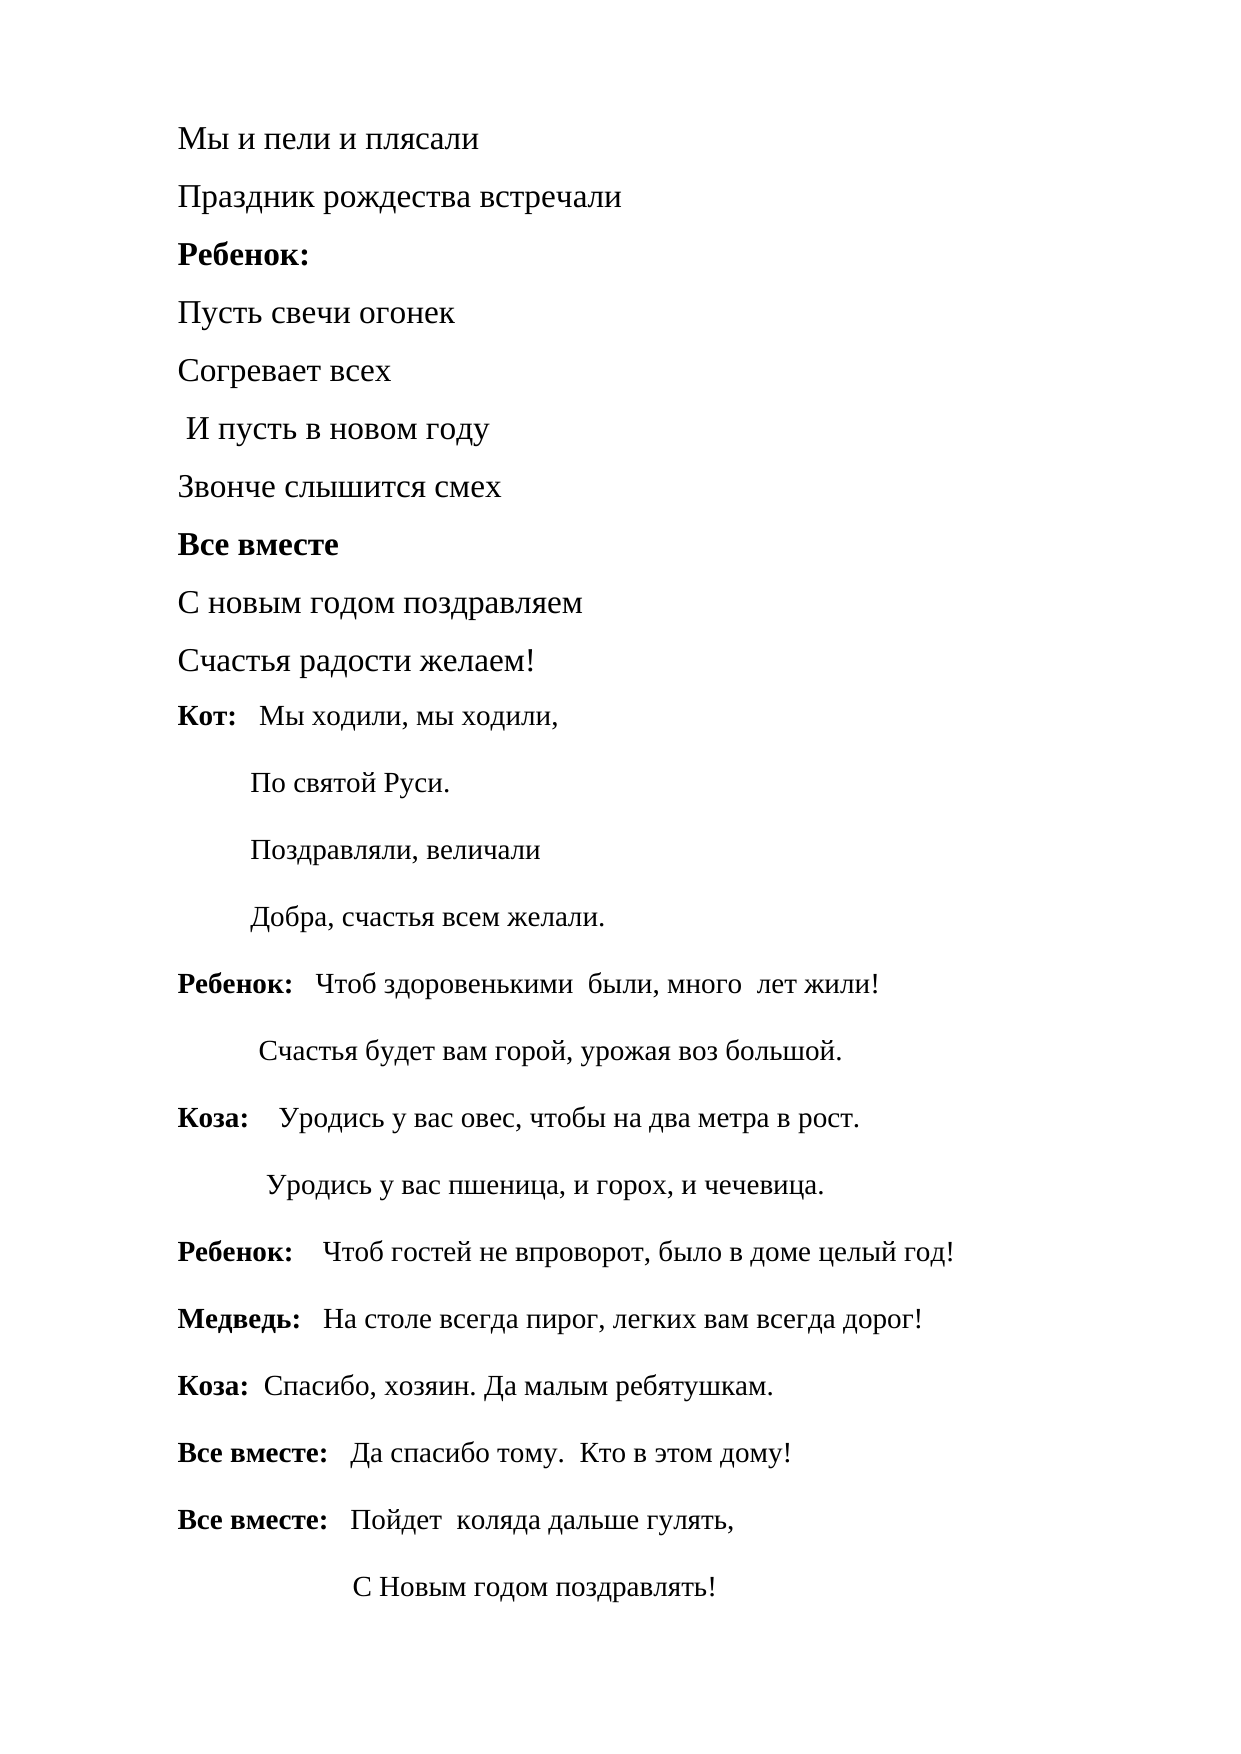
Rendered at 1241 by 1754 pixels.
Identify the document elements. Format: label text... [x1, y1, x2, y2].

text Ребенок: Чтоб здоровенькими были, много лет жили! [177, 966, 1152, 1000]
text Кот: Мы ходили, мы ходили, [177, 698, 1152, 732]
text И пусть в новом году [177, 408, 1152, 447]
text Ребенок: [177, 234, 1152, 272]
text Ребенок: Чтоб гостей не впроворот, было в доме целый год! [177, 1234, 1152, 1268]
text Медведь: На столе всегда пирог, легких вам всегда дорог! [177, 1301, 1152, 1335]
text Уродись у вас пшеница, и горох, и чечевица. [177, 1167, 1152, 1201]
text Мы и пели и плясали [177, 118, 1152, 156]
text Счастья радости желаем! [177, 640, 1152, 679]
text Праздник рождества встречали [177, 176, 1152, 214]
text Все вместе [177, 524, 1152, 563]
text С Новым годом поздравлять! [177, 1569, 1152, 1603]
text Согревает всех [177, 350, 1152, 388]
text Коза: Уродись у вас овес, чтобы на два метра в рост. [177, 1100, 1152, 1134]
text Добра, счастья всем желали. [177, 899, 1152, 933]
text Поздравляли, величали [177, 832, 1152, 866]
text Все вместе: Да спасибо тому. Кто в этом дому! [177, 1435, 1152, 1469]
text Звонче слышится смех [177, 466, 1152, 504]
text С новым годом поздравляем [177, 582, 1152, 621]
text Все вместе: Пойдет коляда дальше гулять, [177, 1502, 1152, 1536]
text По святой Руси. [177, 765, 1152, 799]
text Коза: Спасибо, хозяин. Да малым ребятушкам. [177, 1368, 1152, 1402]
text Счастья будет вам горой, урожая воз большой. [177, 1033, 1152, 1067]
text Пусть свечи огонек [177, 292, 1152, 331]
